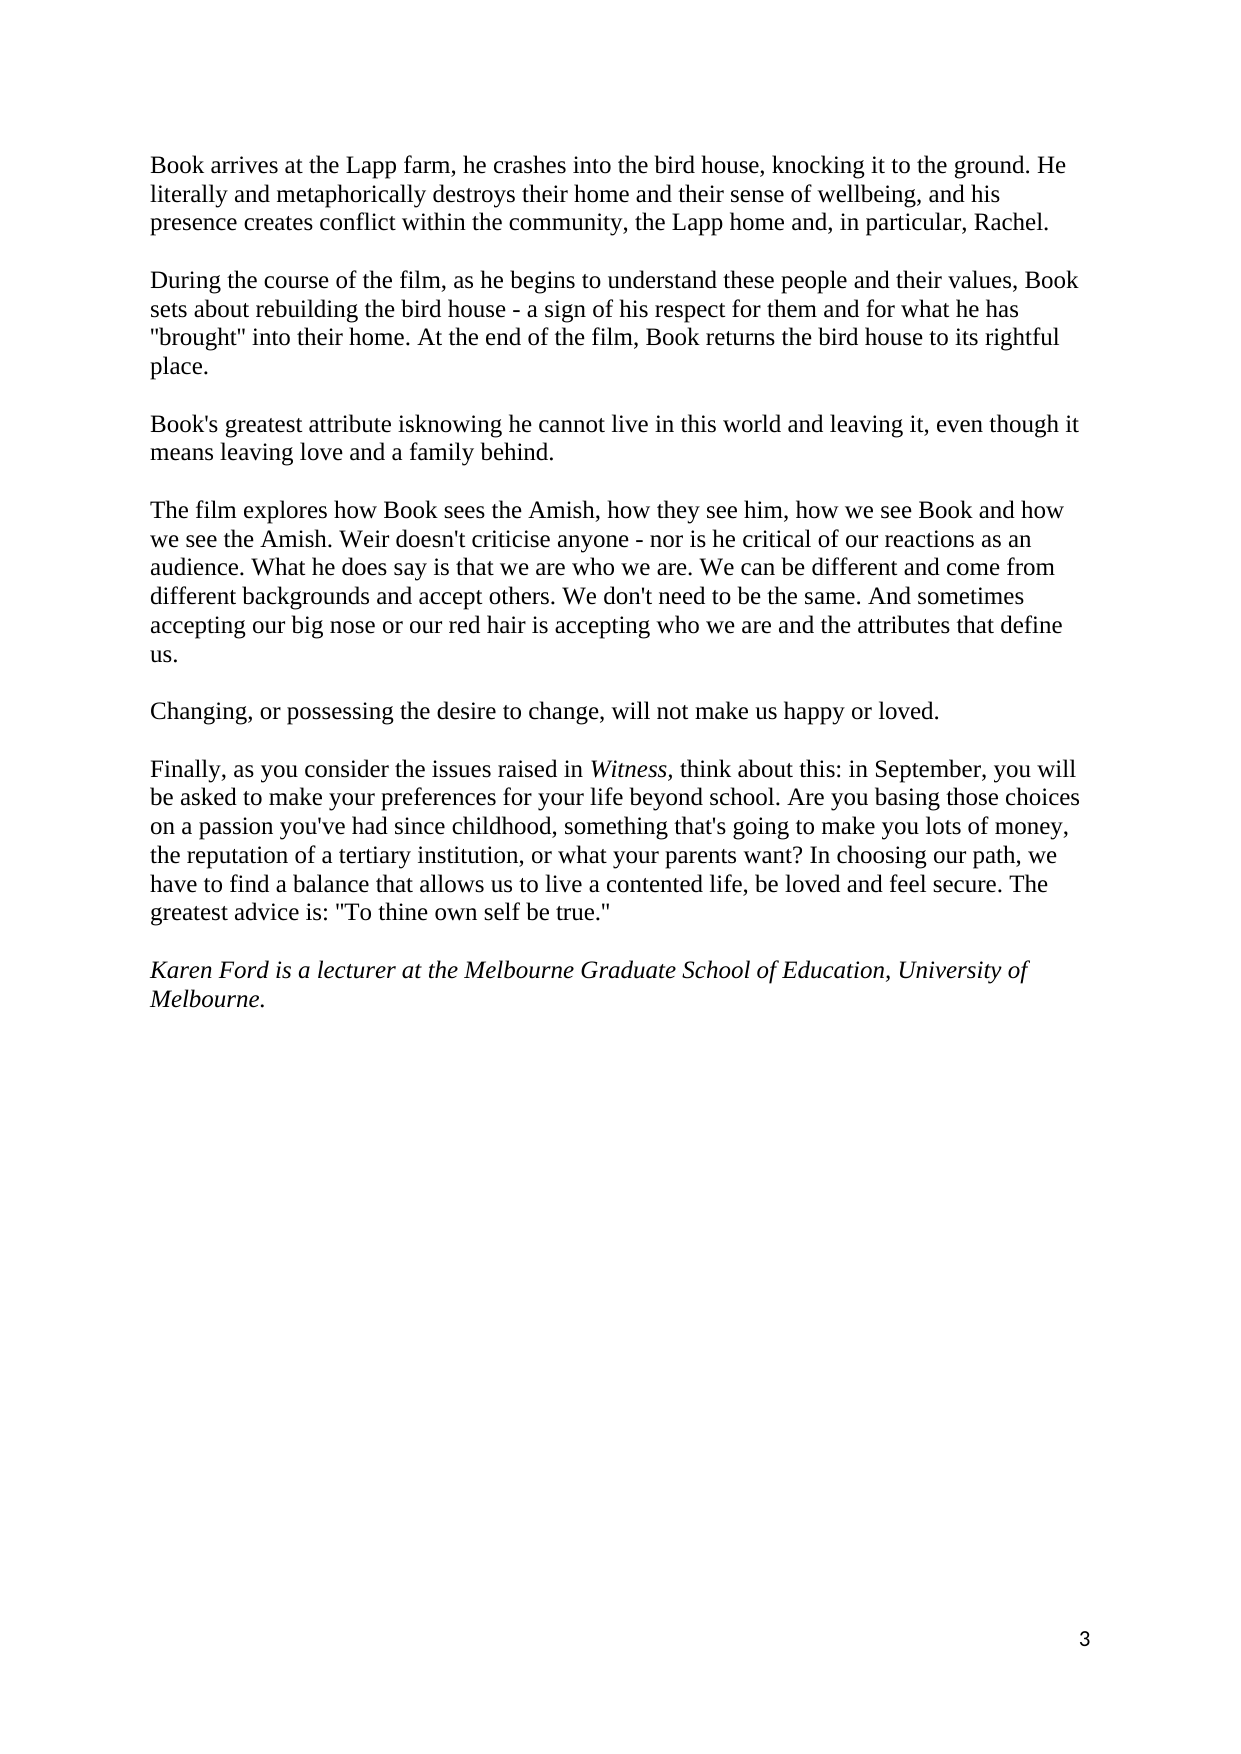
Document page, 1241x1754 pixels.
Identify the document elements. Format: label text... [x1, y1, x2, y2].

text Finally, as you consider the issues raised in Witness, think about this: in September, you will be asked to make your preferences for your life beyond school. Are you basing those choices on a passion you've had since childhood, something that's going to make you lots of money, the reputation of a tertiary institution, or what your parents want? In choosing our path, we have to find a balance that allows us to live a contented life, be loved and feel secure. The greatest advice is: ''To thine own self be true.'' [150, 754, 1090, 926]
text Book's greatest attribute isknowing he cannot live in this world and leaving it, even though it means leaving love and a family behind. [150, 409, 1090, 466]
text The film explores how Book sees the Amish, how they see him, how we see Book and how we see the Amish. Weir doesn't criticise anyone - nor is he critical of our reactions as an audience. What he does say is that we are who we are. We can be different and come from different backgrounds and accept others. We don't need to be the same. And sometimes accepting our big nose or our red hair is accepting who we are and the attributes that define us. [150, 495, 1090, 667]
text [150, 150, 1090, 236]
text Karen Ford is a lecturer at the Melbourne Graduate School of Education, University of Melbourne. [150, 955, 1090, 1012]
text During the course of the film, as he begins to understand these people and their values, Book sets about rebuilding the bird house - a sign of his respect for them and for what he has ''brought'' into their home. At the end of the film, Book returns the bird house to its rightful place. [150, 265, 1090, 380]
text Changing, or possessing the desire to change, will not make us happy or loved. [150, 696, 1090, 725]
